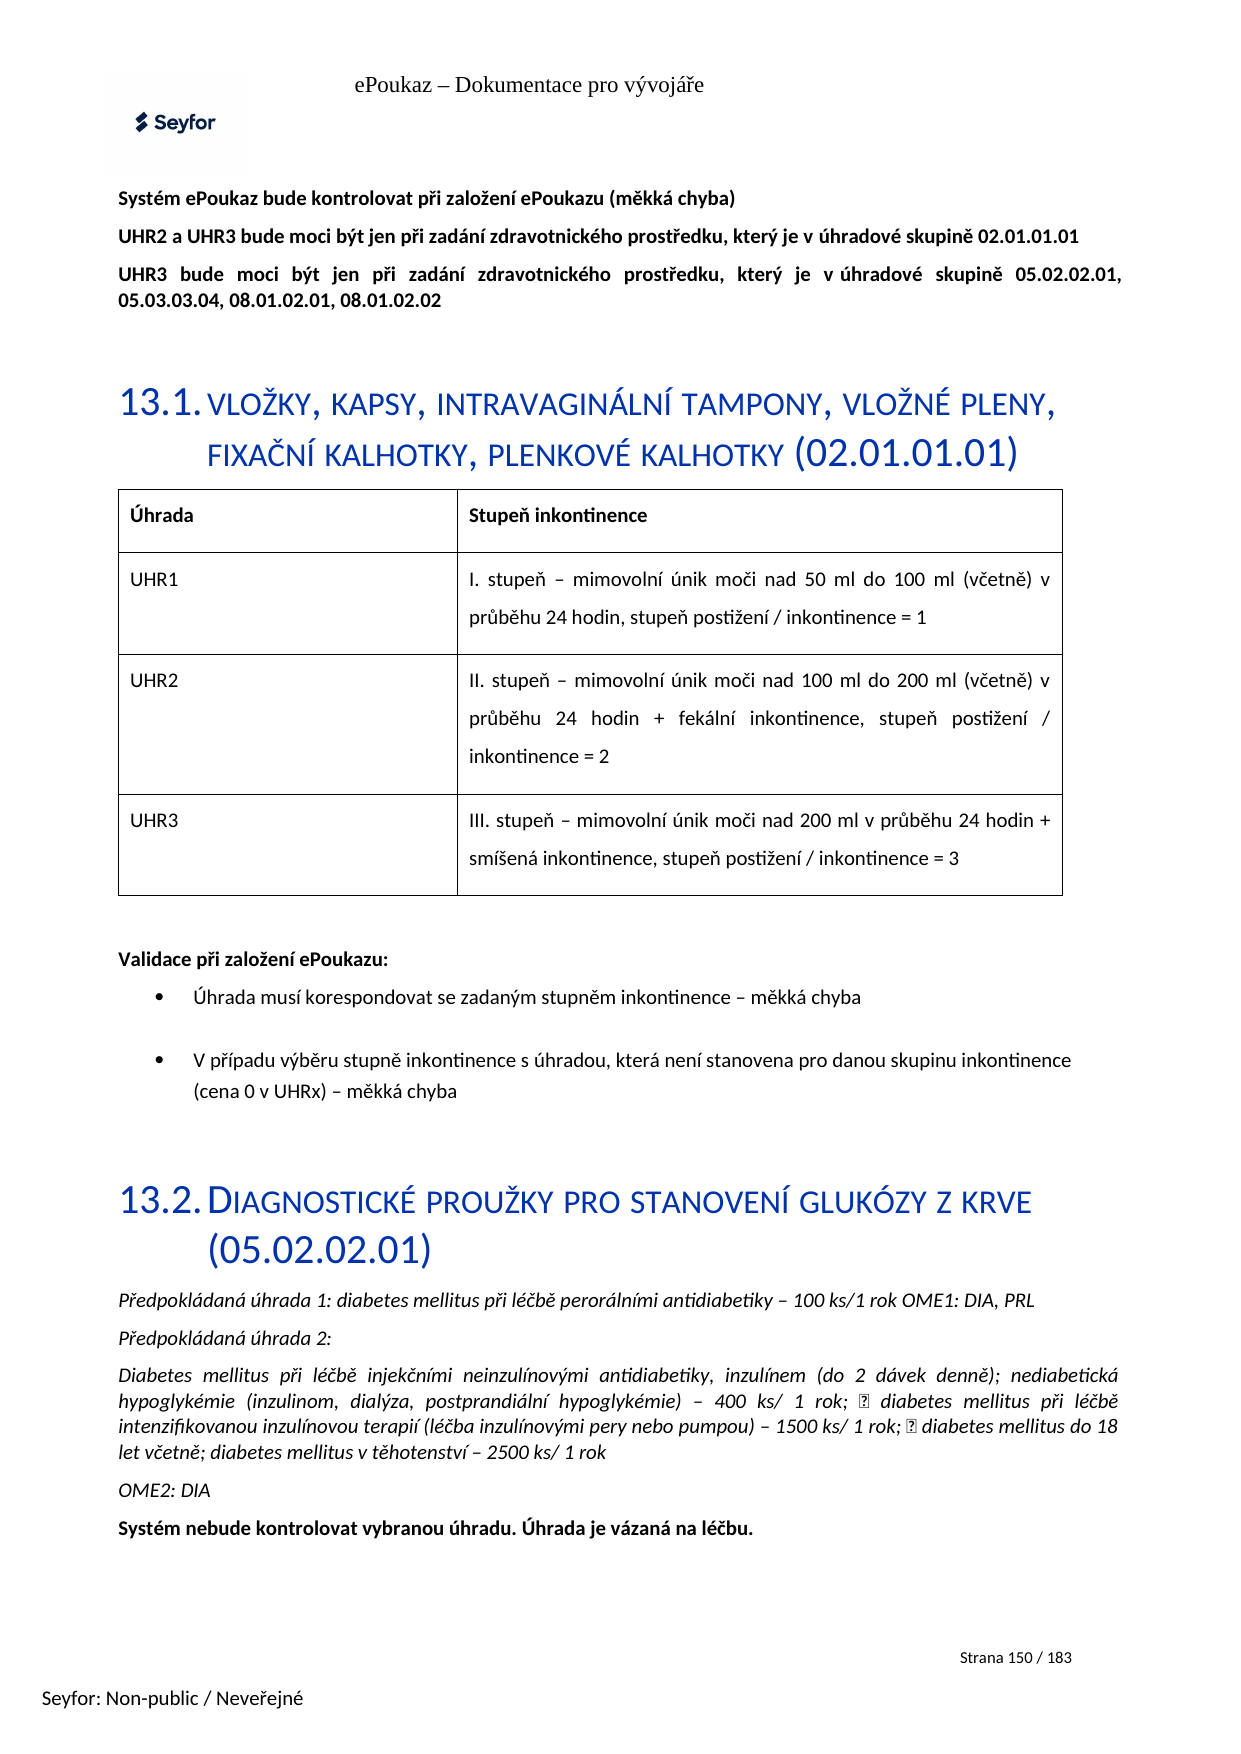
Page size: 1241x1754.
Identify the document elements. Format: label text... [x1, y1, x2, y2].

list V případu výběru stupně inkontinence s úhradou, která není stanovena pro danou skupinu inkontinence (cena 0 v UHRx) – měkká chyba [156, 1047, 1122, 1104]
text Předpokládaná úhrada 1: diabetes mellitus při léčbě perorálními antidiabetiky – 100 ks/1 rok OME1: DIA, PRL [118, 1287, 1122, 1312]
text UHR2 a UHR3 bude moci být jen při zadání zdravotnického prostředku, který je v úhradové skupině 02.01.01.01 [118, 223, 1122, 249]
text Systém ePoukaz bude kontrolovat při založení ePoukazu (měkká chyba) [118, 186, 1122, 211]
picture [102, 70, 249, 175]
text Systém nebude kontrolovat vybranou úhradu. Úhrada je vázaná na léčbu. [118, 1515, 1122, 1540]
text Předpokládaná úhrada 2: [118, 1325, 1122, 1350]
text OME2: DIA [118, 1477, 1122, 1502]
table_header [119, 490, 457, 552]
text UHR3 bude moci být jen při zadání zdravotnického prostředku, který je v úhradové skupině 05.02.02.01, 05.03.03.04, 08.01.02.01, 08.01.02.02 [118, 261, 1122, 312]
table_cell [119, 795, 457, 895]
text Diabetes mellitus při léčbě injekčními neinzulínovými antidiabetiky, inzulínem (do 2 dávek denně); nediabetická hypoglykémie (inzulinom, dialýza, postprandiální hypoglykémie) – 400 ks/ 1 rok;  diabetes mellitus při léčbě intenzifikovanou inzulínovou terapií (léčba inzulínovými pery nebo pumpou) – 1500 ks/ 1 rok;  diabetes mellitus do 18 let včetně; diabetes mellitus v těhotenství – 2500 ks/ 1 rok [118, 1363, 1122, 1464]
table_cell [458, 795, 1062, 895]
text Diagnostické proužky pro stanovení glukózy z krve (05.02.02.01) [118, 1173, 1122, 1274]
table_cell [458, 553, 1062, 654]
list Úhrada musí korespondovat se zadaným stupněm inkontinence – měkká chyba [156, 984, 1122, 1010]
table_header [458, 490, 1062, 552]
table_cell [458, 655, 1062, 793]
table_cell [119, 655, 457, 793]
text Validace při založení ePoukazu: [118, 947, 1122, 972]
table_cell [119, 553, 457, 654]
text vložky, kapsy, intravaginální tampony, vložné pleny, fixační kalhotky, plenkové kalhotky (02.01.01.01) [118, 375, 1122, 476]
